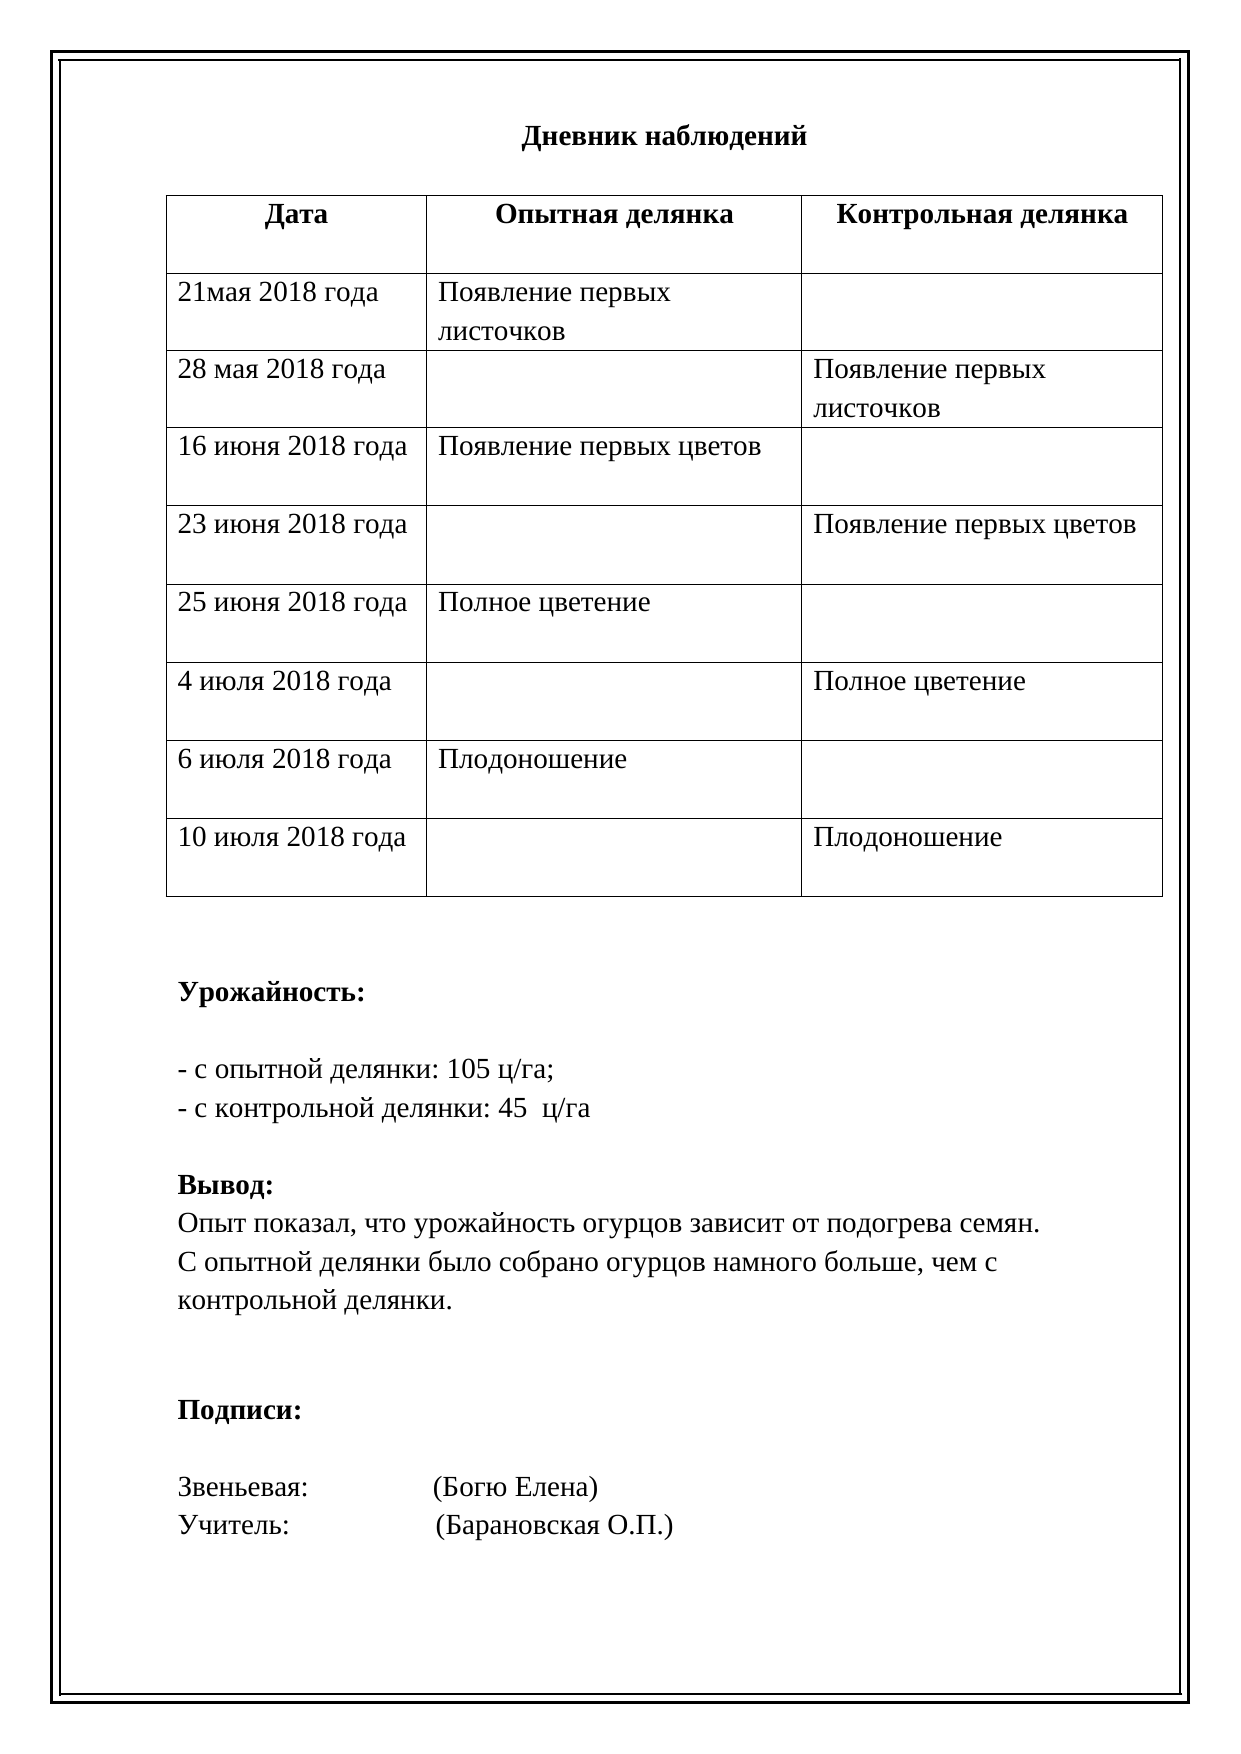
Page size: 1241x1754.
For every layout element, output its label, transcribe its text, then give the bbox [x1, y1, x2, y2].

table_cell 16 июня 2018 года [167, 428, 426, 505]
table_cell 6 июля 2018 года [167, 741, 426, 818]
text Звеньевая: (Богю Елена) [177, 1469, 1152, 1502]
table_cell [802, 428, 1162, 505]
table_cell 28 мая 2018 года [167, 351, 426, 427]
table_cell Появление первых листочков [802, 351, 1162, 427]
text Опыт показал, что урожайность огурцов зависит от подогрева семян. [177, 1205, 1152, 1239]
table_header Дата [167, 196, 426, 273]
text Вывод: [177, 1167, 1152, 1200]
text - с опытной делянки: 105 ц/га; [177, 1051, 1152, 1085]
table_cell Появление первых цветов [427, 428, 801, 505]
table_cell Плодоношение [802, 819, 1162, 896]
text С опытной делянки было собрано огурцов намного больше, чем с контрольной делянки. [177, 1244, 1152, 1316]
table_cell [802, 585, 1162, 662]
table_cell Появление первых цветов [802, 506, 1162, 583]
table_cell Полное цветение [427, 585, 801, 662]
table_cell Появление первых листочков [427, 274, 801, 350]
text Подписи: [177, 1392, 1152, 1425]
text Урожайность: [177, 974, 1152, 1008]
table_cell [802, 741, 1162, 818]
table_cell [427, 663, 801, 740]
table_cell [427, 351, 801, 427]
table_cell 21мая 2018 года [167, 274, 426, 350]
table_cell Плодоношение [427, 741, 801, 818]
table_cell [802, 274, 1162, 350]
table_header Опытная делянка [427, 196, 801, 273]
table_cell [427, 819, 801, 896]
table_cell [427, 506, 801, 583]
table_cell 23 июня 2018 года [167, 506, 426, 583]
table_header Контрольная делянка [802, 196, 1162, 273]
table_cell 25 июня 2018 года [167, 585, 426, 662]
text Дневник наблюдений [177, 118, 1152, 152]
text - с контрольной делянки: 45 ц/га [177, 1090, 1152, 1123]
text Учитель: (Барановская О.П.) [177, 1507, 1152, 1541]
table_cell Полное цветение [802, 663, 1162, 740]
table_cell 4 июля 2018 года [167, 663, 426, 740]
table_cell 10 июля 2018 года [167, 819, 426, 896]
